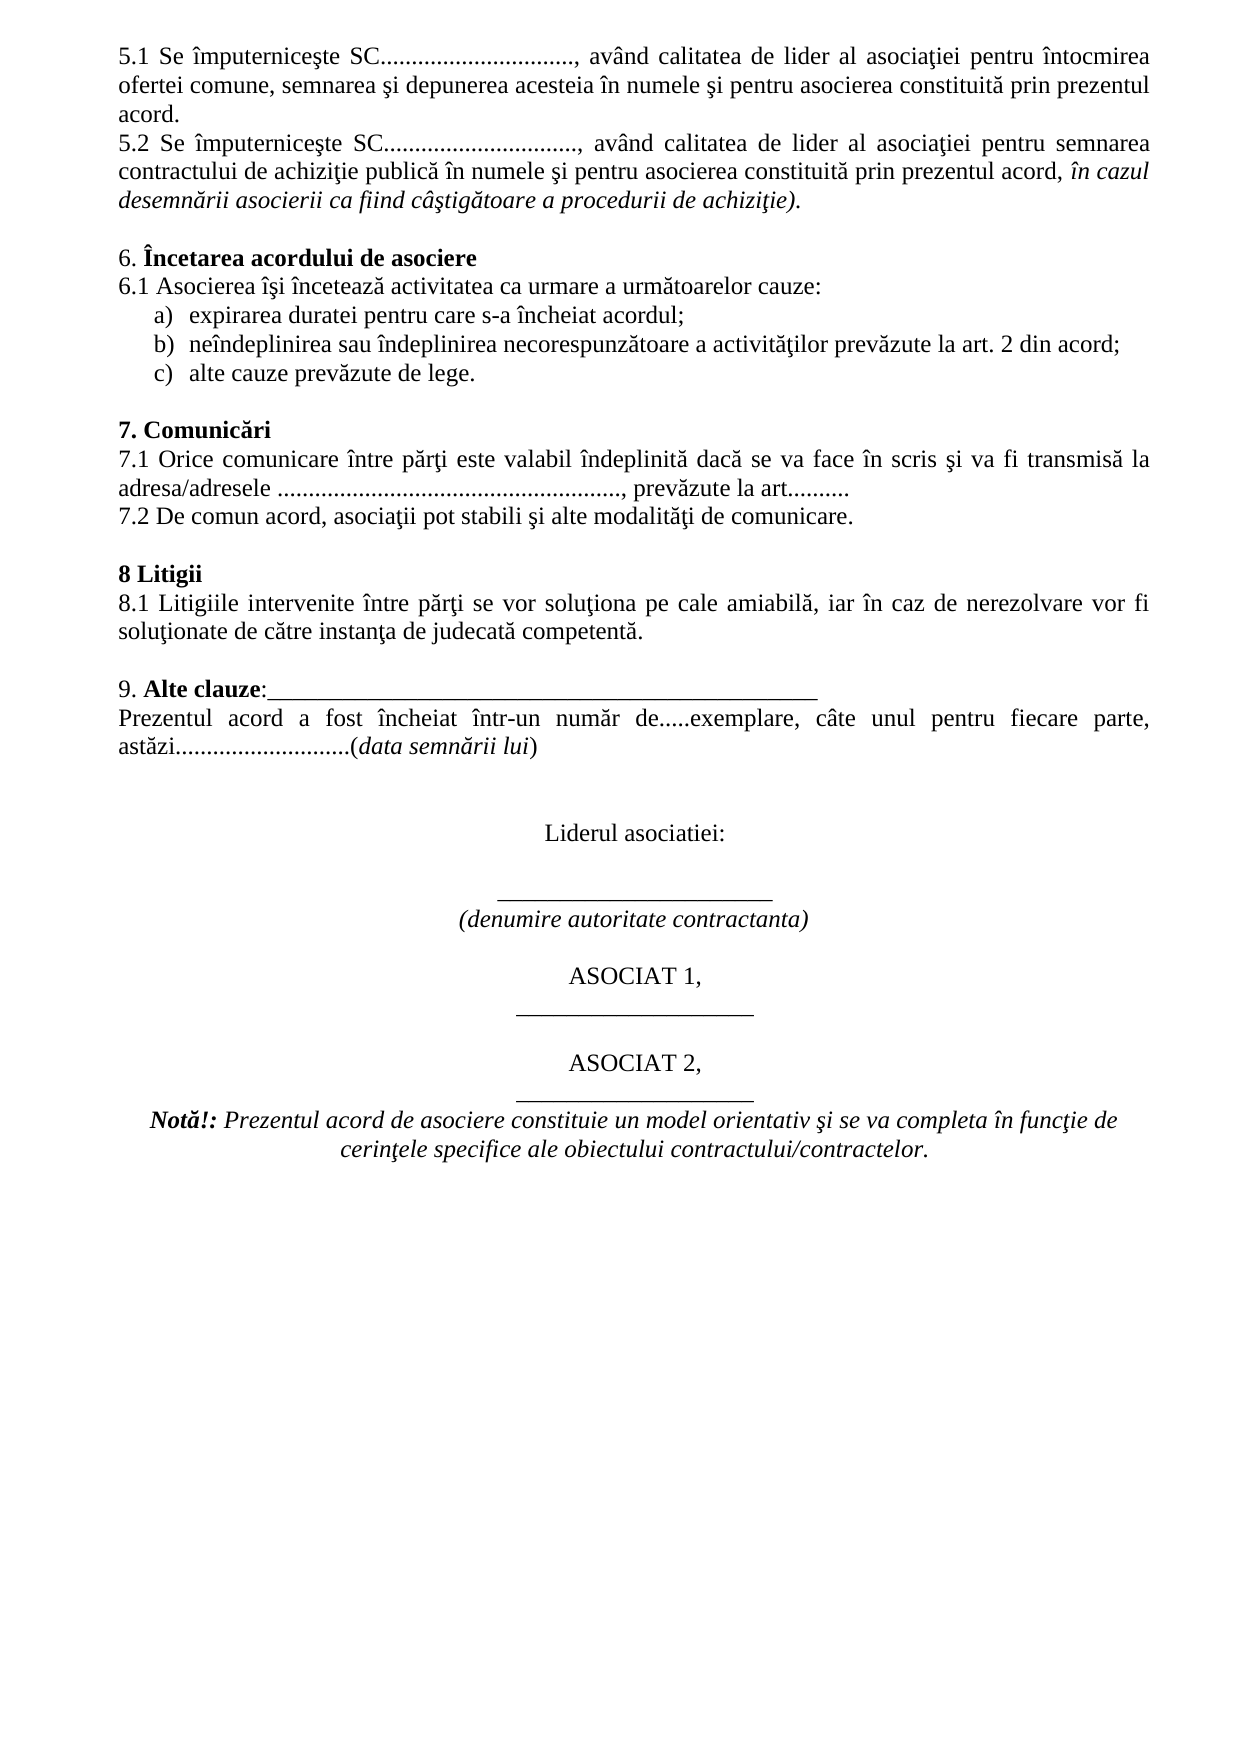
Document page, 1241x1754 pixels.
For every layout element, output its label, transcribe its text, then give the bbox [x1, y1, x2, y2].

text 8.1 Litigiile intervenite între părţi se vor soluţiona pe cale amiabilă, iar în caz de nerezolvare vor fi soluţionate de către instanţa de judecată competentă. [118, 588, 1152, 645]
text 5.2 Se împuterniceşte SC..............................., având calitatea de lider al asociaţiei pentru semnarea contractului de achiziţie publică în numele şi pentru asocierea constituită prin prezentul acord, în cazul desemnării asocierii ca fiind câştigătoare a procedurii de achiziţie). [118, 128, 1152, 214]
list expirarea duratei pentru care s-a încheiat acordul; [153, 300, 1152, 329]
text Prezentul acord a fost încheiat într-un număr de.....exemplare, câte unul pentru fiecare parte, astăzi............................(data semnării lui) [118, 703, 1152, 760]
text 5.1 Se împuterniceşte SC..............................., având calitatea de lider al asociaţiei pentru întocmirea ofertei comune, semnarea şi depunerea acesteia în numele şi pentru asocierea constituită prin prezentul acord. [118, 41, 1152, 128]
text ASOCIAT 2, [118, 1048, 1152, 1076]
text (denumire autoritate contractanta) [118, 904, 1152, 933]
text ______________________ [118, 875, 1152, 904]
text 6.1 Asocierea îşi încetează activitatea ca urmare a următoarelor cauze: [118, 271, 1152, 300]
text 7. Comunicări [118, 415, 1152, 444]
list alte cauze prevăzute de lege. [153, 358, 1152, 386]
text ASOCIAT 1, [118, 961, 1152, 990]
text 9. Alte clauze:____________________________________________ [118, 674, 1152, 703]
text Notă!: Prezentul acord de asociere constituie un model orientativ şi se va completa în funcţie de cerinţele specifice ale obiectului contractului/contractelor. [118, 1105, 1152, 1163]
text ___________________ [118, 990, 1152, 1019]
text ___________________ [118, 1076, 1152, 1105]
text 7.2 De comun acord, asociaţii pot stabili şi alte modalităţi de comunicare. [118, 501, 1152, 530]
text Liderul asociatiei: [118, 818, 1152, 846]
text 8 Litigii [118, 559, 1152, 588]
text 6. Încetarea acordului de asociere [118, 243, 1152, 271]
text 7.1 Orice comunicare între părţi este valabil îndeplinită dacă se va face în scris şi va fi transmisă la adresa/adresele ......................................................., prevăzute la art.......... [118, 444, 1152, 501]
list neîndeplinirea sau îndeplinirea necorespunzătoare a activităţilor prevăzute la art. 2 din acord; [153, 329, 1152, 358]
